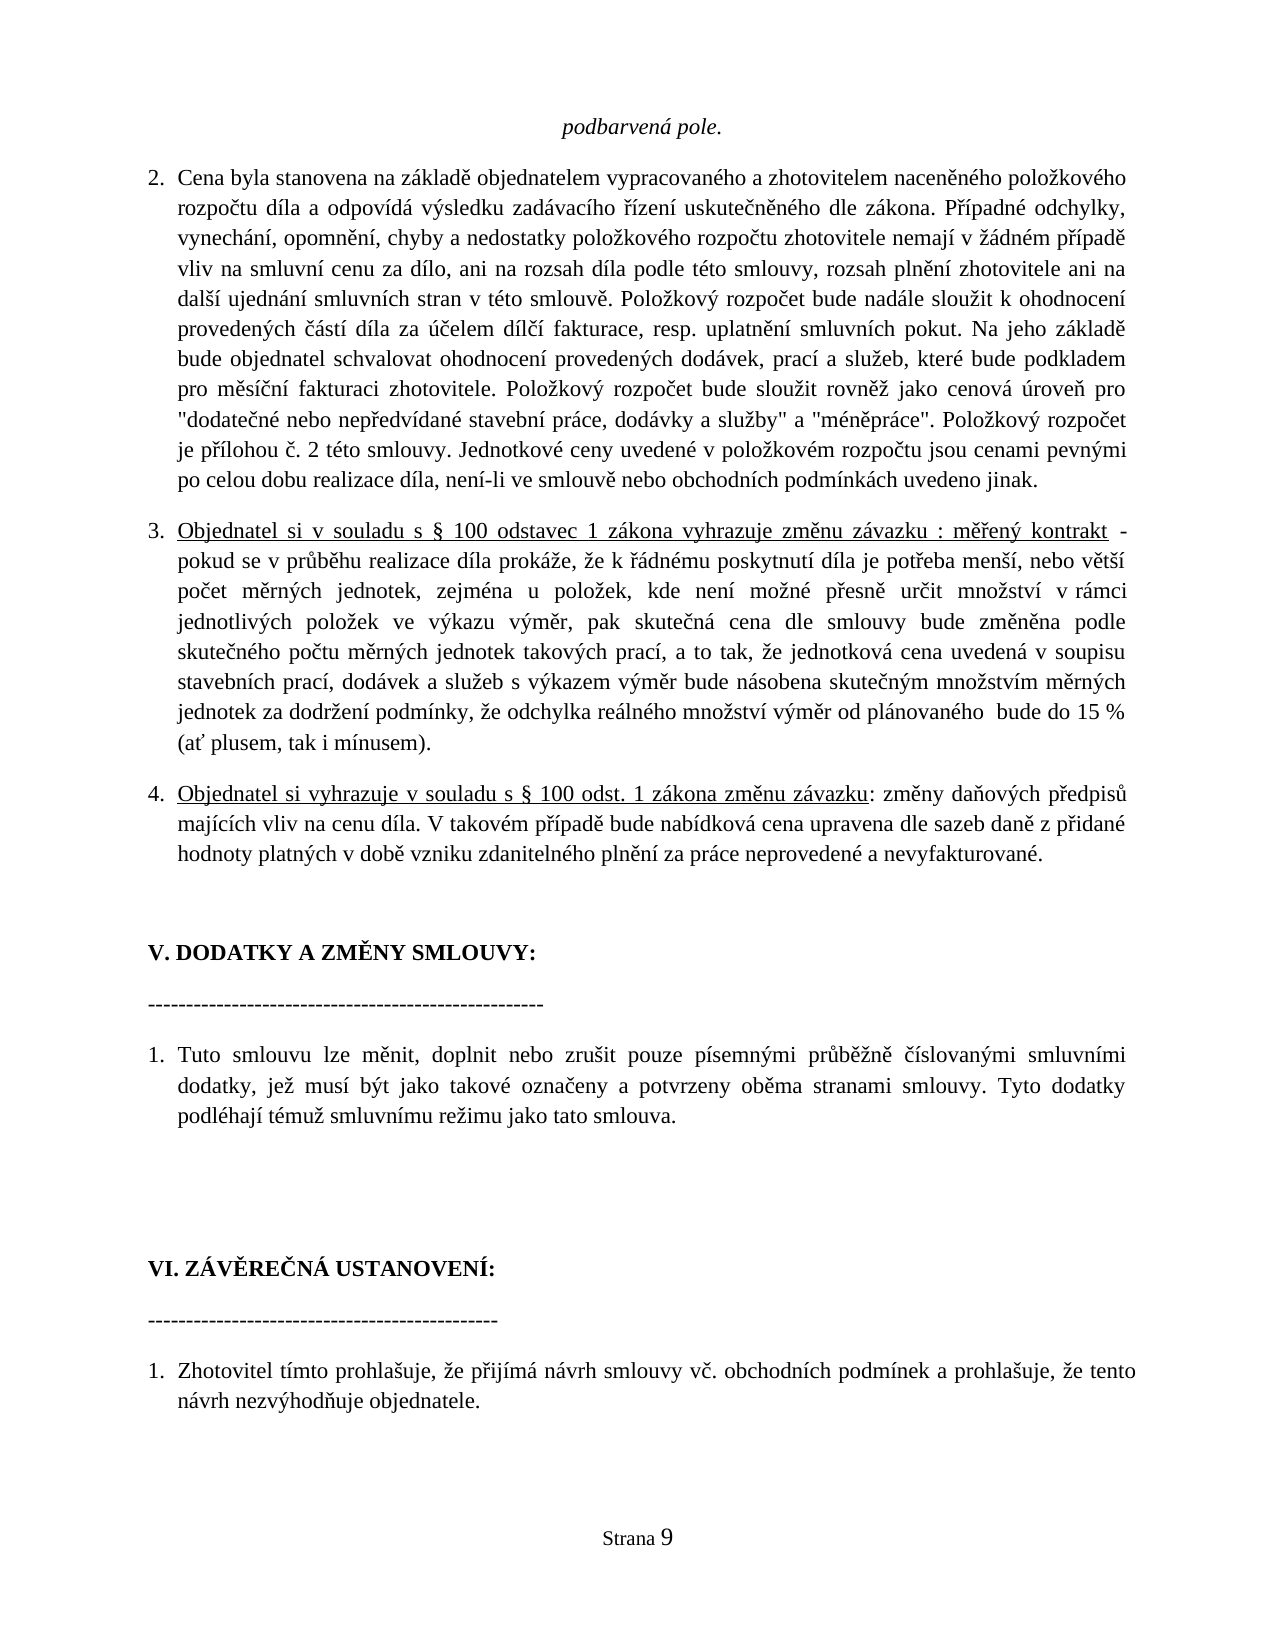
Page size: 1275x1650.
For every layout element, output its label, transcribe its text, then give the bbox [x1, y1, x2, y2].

list Tuto smlouvu lze měnit, doplnit nebo zrušit pouze písemnými průběžně číslovanými smluvními dodatky, jež musí být jako takové označeny a potvrzeny oběma stranami smlouvy. Tyto dodatky podléhají témuž smluvnímu režimu jako tato smlouva. [148, 1042, 1127, 1128]
subtitle V. DODATKY A ZMĚNY SMLOUVY: [148, 939, 1127, 966]
list Objednatel si vyhrazuje v souladu s § 100 odst. 1 zákona změnu závazku: změny daňových předpisů majících vliv na cenu díla. V takovém případě bude nabídková cena upravena dle sazeb daně z přidané hodnoty platných v době vzniku zdanitelného plnění za práce neprovedené a nevyfakturované. [148, 779, 1127, 866]
list Objednatel si v souladu s § 100 odstavec 1 zákona vyhrazuje změnu závazku : měřený kontrakt - pokud se v průběhu realizace díla prokáže, že k řádnému poskytnutí díla je potřeba menší, nebo větší počet měrných jednotek, zejména u položek, kde není možné přesně určit množství v rámci jednotlivých položek ve výkazu výměr, pak skutečná cena dle smlouvy bude změněna podle skutečného počtu měrných jednotek takových prací, a to tak, že jednotková cena uvedená v soupisu stavebních prací, dodávek a služeb s výkazem výměr bude násobena skutečným množstvím měrných jednotek za dodržení podmínky, že odchylka reálného množství výměr od plánovaného bude do 15 % (ať plusem, tak i mínusem). [148, 517, 1127, 755]
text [148, 113, 1137, 139]
text ---------------------------------------------- [148, 1306, 1127, 1332]
list Cena byla stanovena na základě objednatelem vypracovaného a zhotovitelem naceněného položkového rozpočtu díla a odpovídá výsledku zadávacího řízení uskutečněného dle zákona. Případné odchylky, vynechání, opomnění, chyby a nedostatky položkového rozpočtu zhotovitele nemají v žádném případě vliv na smluvní cenu za dílo, ani na rozsah díla podle této smlouvy, rozsah plnění zhotovitele ani na další ujednání smluvních stran v této smlouvě. Položkový rozpočet bude nadále sloužit k ohodnocení provedených částí díla za účelem dílčí fakturace, resp. uplatnění smluvních pokut. Na jeho základě bude objednatel schvalovat ohodnocení provedených dodávek, prací a služeb, které bude podkladem pro měsíční fakturaci zhotovitele. Položkový rozpočet bude sloužit rovněž jako cenová úroveň pro "dodatečné nebo nepředvídané stavební práce, dodávky a služby" a "méněpráce". Položkový rozpočet je přílohou č. 2 této smlouvy. Jednotkové ceny uvedené v položkovém rozpočtu jsou cenami pevnými po celou dobu realizace díla, není-li ve smlouvě nebo obchodních podmínkách uvedeno jinak. [148, 164, 1127, 492]
text ---------------------------------------------------- [148, 991, 1127, 1017]
subtitle VI. ZÁVĚREČNÁ USTANOVENÍ: [148, 1255, 1127, 1281]
list Zhotovitel tímto prohlašuje, že přijímá návrh smlouvy vč. obchodních podmínek a prohlašuje, že tento návrh nezvýhodňuje objednatele. [148, 1357, 1137, 1414]
